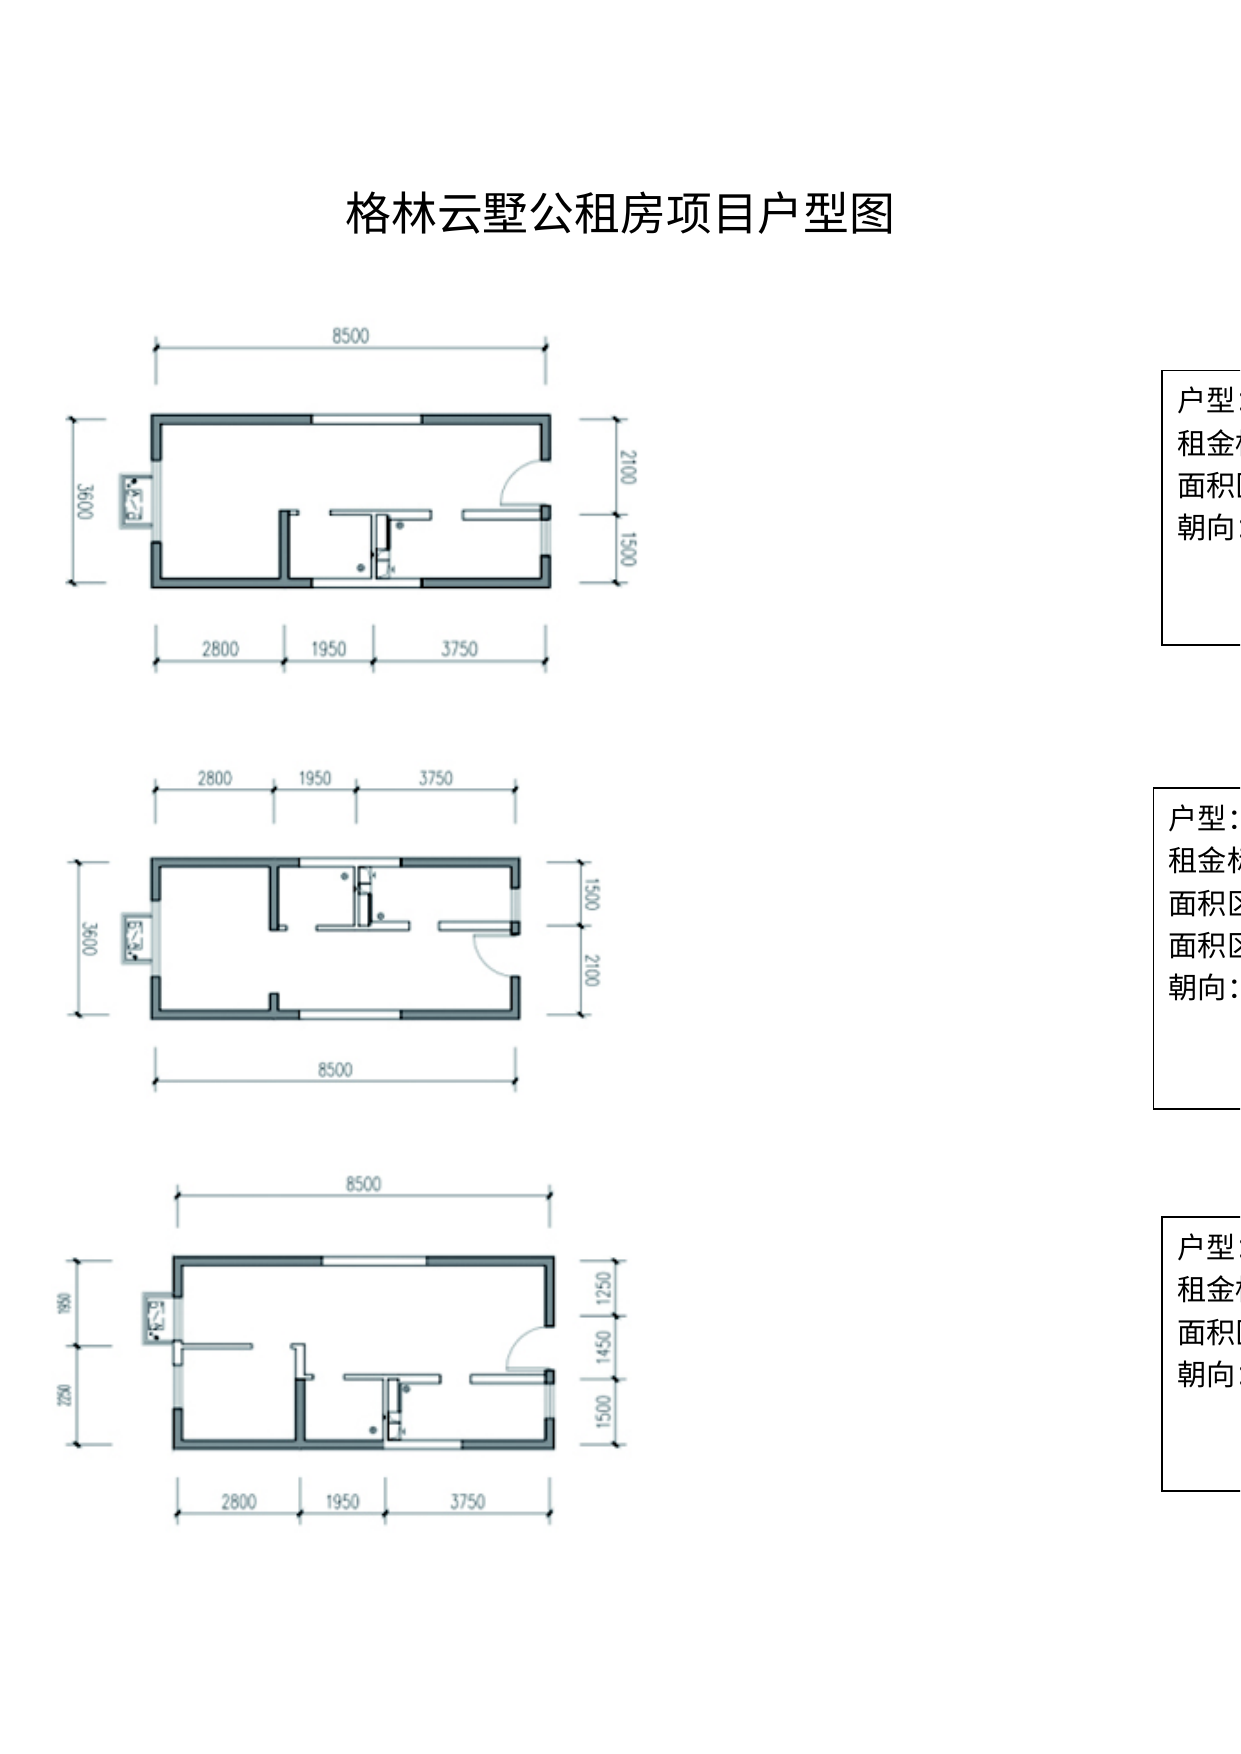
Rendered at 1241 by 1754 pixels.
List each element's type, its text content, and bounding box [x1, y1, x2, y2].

text 格林云墅公租房项目户型图 [187, 162, 1053, 259]
picture [64, 291, 639, 701]
picture [64, 733, 611, 1124]
picture [50, 1140, 644, 1563]
